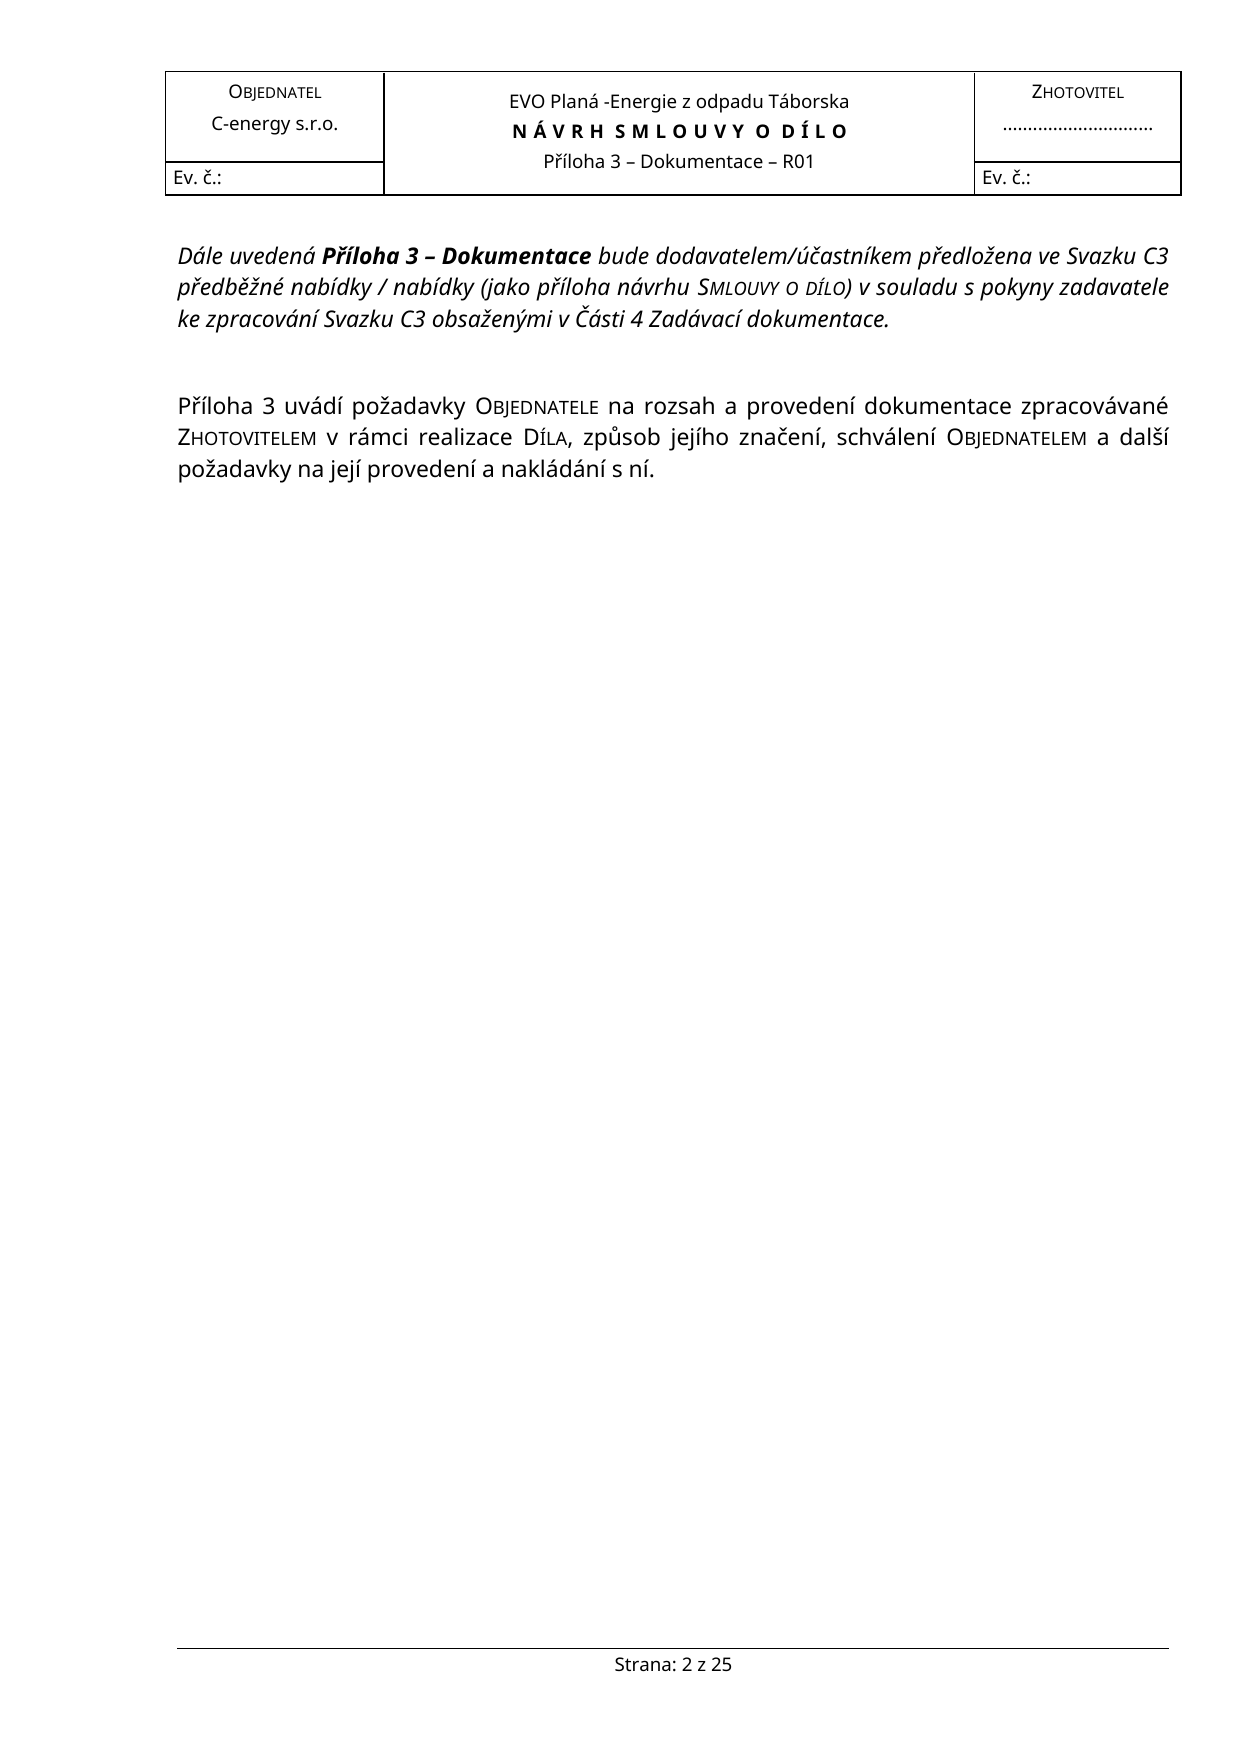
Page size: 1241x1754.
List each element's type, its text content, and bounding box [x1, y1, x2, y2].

text Příloha 3 uvádí požadavky Objednatele na rozsah a provedení dokumentace zpracovávané Zhotovitelem v rámci realizace Díla, způsob jejího značení, schválení Objednatelem a další požadavky na její provedení a nakládání s ní. [177, 390, 1169, 484]
text Dále uvedená Příloha 3 – Dokumentace bude dodavatelem/účastníkem předložena ve Svazku C3 předběžné nabídky / nabídky (jako příloha návrhu Smlouvy o dílo) v souladu s pokyny zadavatele ke zpracování Svazku C3 obsaženými v Části 4 Zadávací dokumentace. [177, 240, 1169, 334]
